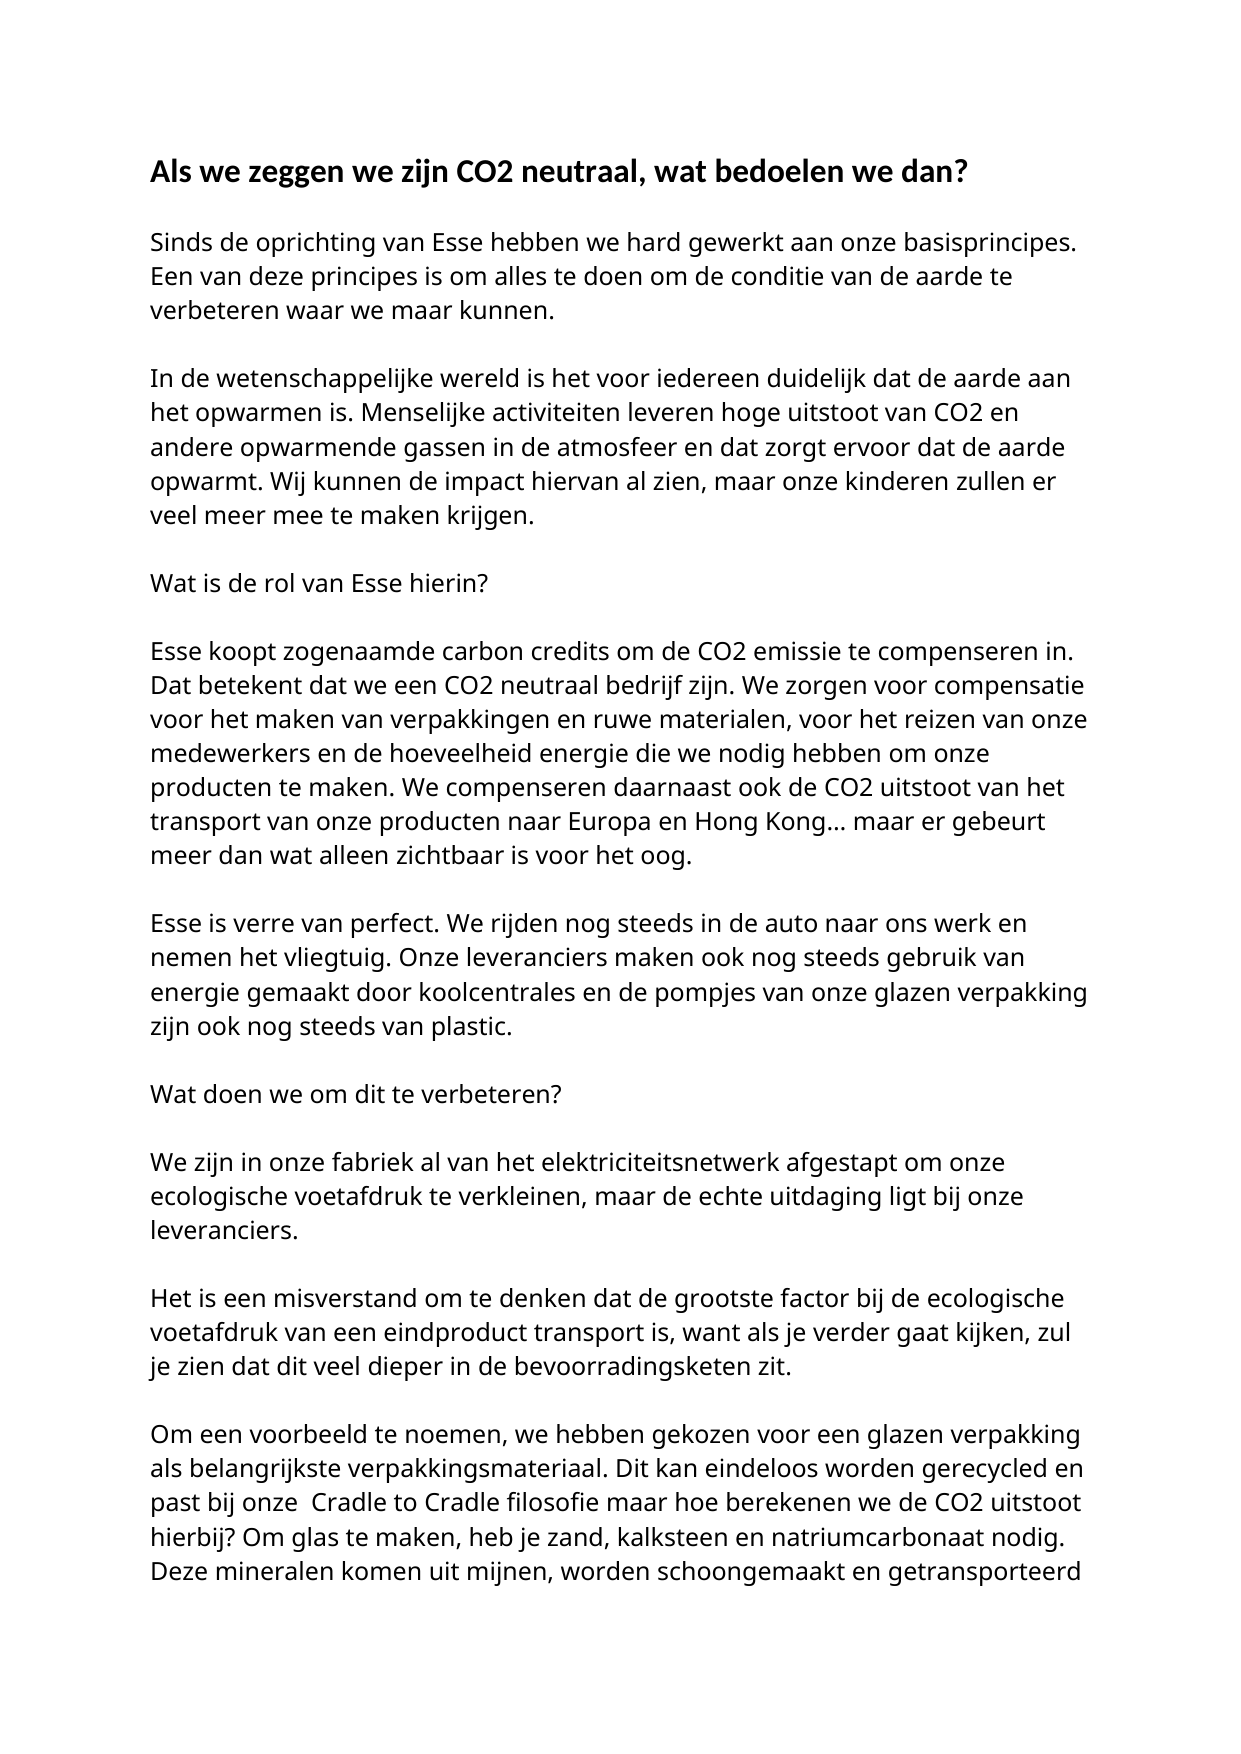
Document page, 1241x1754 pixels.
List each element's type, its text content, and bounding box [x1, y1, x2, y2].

text Esse is verre van perfect. We rijden nog steeds in de auto naar ons werk en nemen het vliegtuig. Onze leveranciers maken ook nog steeds gebruik van energie gemaakt door koolcentrales en de pompjes van onze glazen verpakking zijn ook nog steeds van plastic. [150, 906, 1090, 1042]
text Esse koopt zogenaamde carbon credits om de CO2 emissie te compenseren in. Dat betekent dat we een CO2 neutraal bedrijf zijn. We zorgen voor compensatie voor het maken van verpakkingen en ruwe materialen, voor het reizen van onze medewerkers en de hoeveelheid energie die we nodig hebben om onze producten te maken. We compenseren daarnaast ook de CO2 uitstoot van het transport van onze producten naar Europa en Hong Kong… maar er gebeurt meer dan wat alleen zichtbaar is voor het oog. [150, 633, 1090, 872]
text Wat is de rol van Esse hierin? [150, 565, 1090, 599]
text We zijn in onze fabriek al van het elektriciteitsnetwerk afgestapt om onze ecologische voetafdruk te verkleinen, maar de echte uitdaging ligt bij onze leveranciers. [150, 1144, 1090, 1247]
text Het is een misverstand om te denken dat de grootste factor bij de ecologische voetafdruk van een eindproduct transport is, want als je verder gaat kijken, zul je zien dat dit veel dieper in de bevoorradingsketen zit. [150, 1281, 1090, 1383]
text Sinds de oprichting van Esse hebben we hard gewerkt aan onze basisprincipes. Een van deze principes is om alles te doen om de conditie van de aarde te verbeteren waar we maar kunnen. [150, 225, 1090, 327]
text Als we zeggen we zijn CO2 neutraal, wat bedoelen we dan? [150, 150, 1090, 191]
text In de wetenschappelijke wereld is het voor iedereen duidelijk dat de aarde aan het opwarmen is. Menselijke activiteiten leveren hoge uitstoot van CO2 en andere opwarmende gassen in de atmosfeer en dat zorgt ervoor dat de aarde opwarmt. Wij kunnen de impact hiervan al zien, maar onze kinderen zullen er veel meer mee te maken krijgen. [150, 361, 1090, 531]
text Wat doen we om dit te verbeteren? [150, 1076, 1090, 1110]
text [150, 1417, 1090, 1587]
